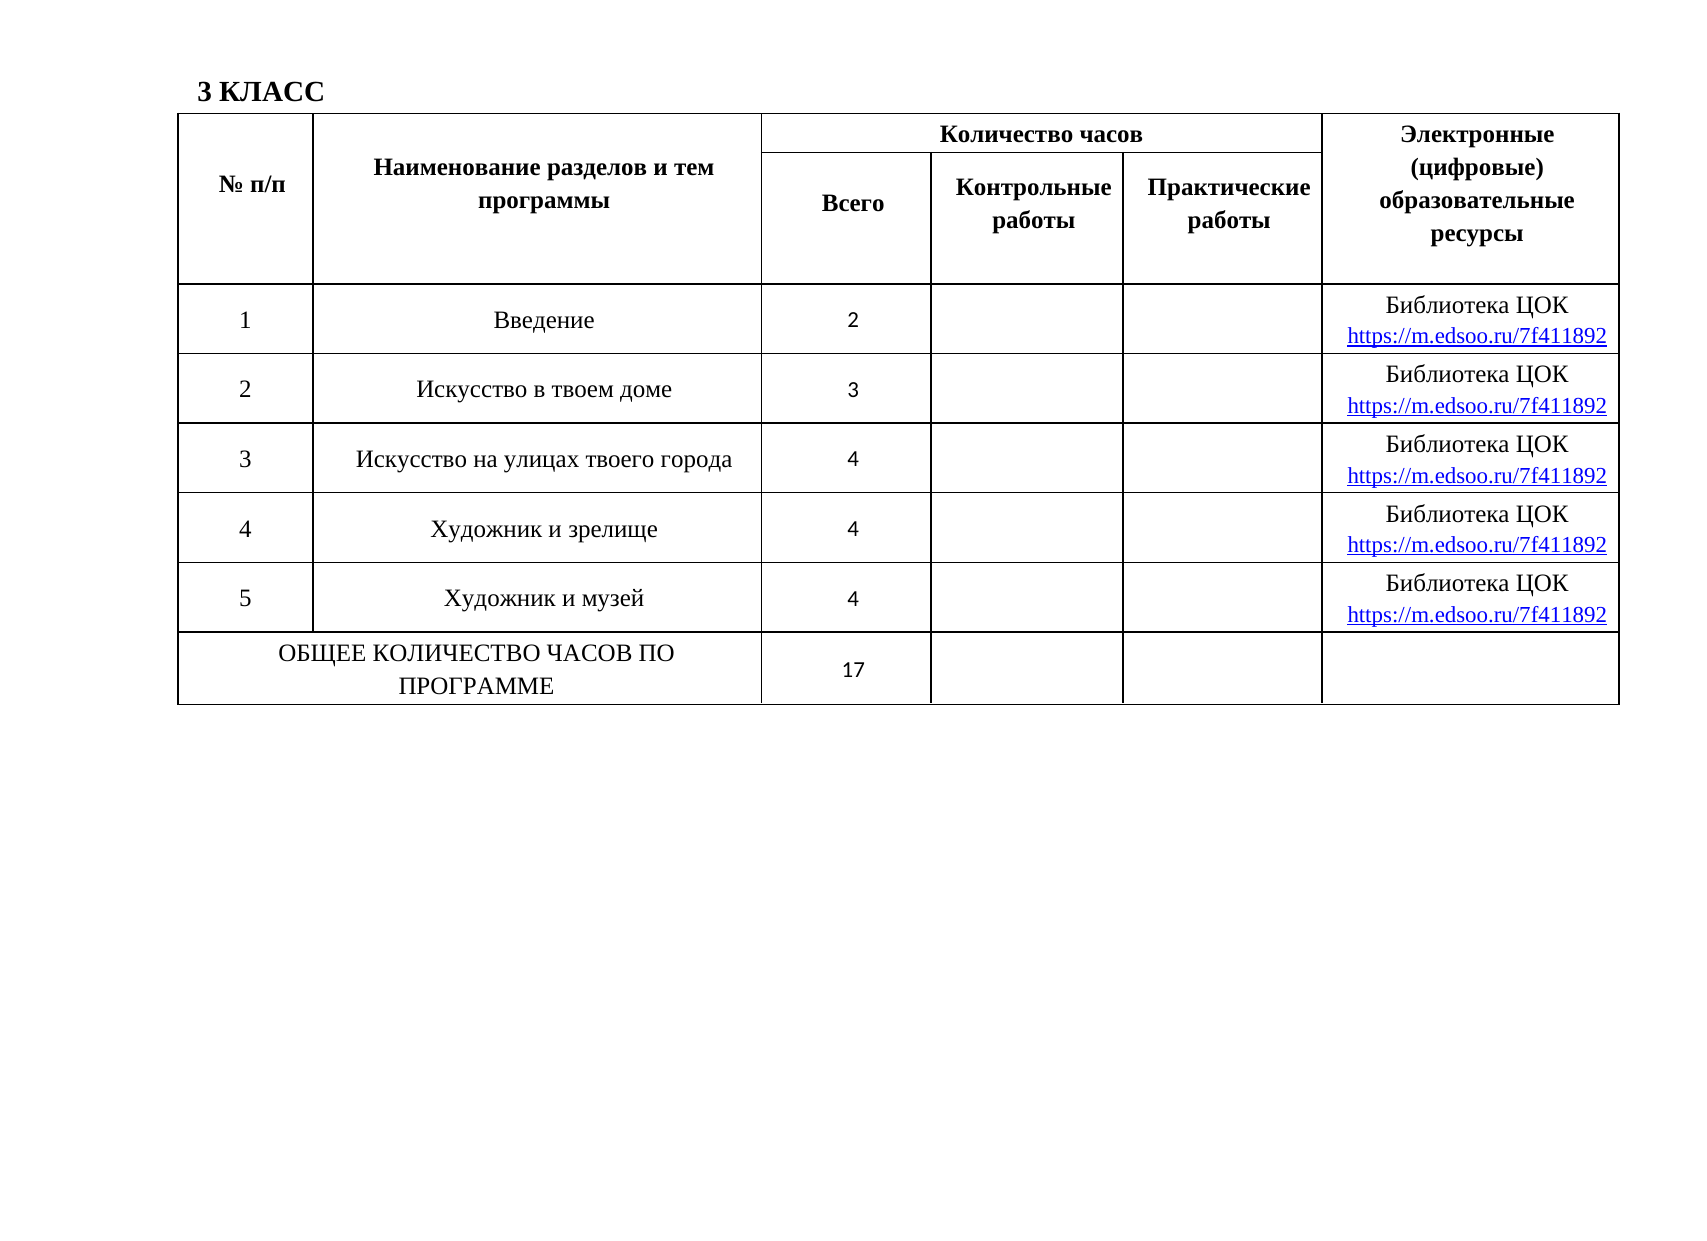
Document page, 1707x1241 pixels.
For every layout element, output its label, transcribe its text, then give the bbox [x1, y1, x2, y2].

table_cell [932, 563, 1122, 631]
table_cell Искусство в твоем доме [314, 354, 761, 422]
table_cell [1124, 563, 1321, 631]
table_cell 4 [762, 563, 930, 631]
table_cell 3 [762, 354, 930, 422]
table_cell Библиотека ЦОК https://m.edsoo.ru/7f411892 [1323, 285, 1618, 353]
table_header Наименование разделов и тем программы [314, 114, 761, 283]
table_cell 2 [762, 285, 930, 353]
table_cell Художник и зрелище [314, 493, 761, 561]
table_header Количество часов [762, 114, 1321, 152]
table_cell [932, 285, 1122, 353]
table_cell [1124, 354, 1321, 422]
table_cell ОБЩЕЕ КОЛИЧЕСТВО ЧАСОВ ПО ПРОГРАММЕ [179, 633, 761, 703]
table_cell [1124, 493, 1321, 561]
table_cell 5 [179, 563, 312, 631]
table_cell [932, 354, 1122, 422]
table_cell [1124, 285, 1321, 353]
table_cell Искусство на улицах твоего города [314, 424, 761, 492]
table_cell 3 [179, 424, 312, 492]
text 3 КЛАСС [190, 74, 1618, 107]
table_cell [932, 493, 1122, 561]
table_cell 4 [762, 424, 930, 492]
table_cell 17 [762, 633, 930, 703]
table_cell Библиотека ЦОК https://m.edsoo.ru/7f411892 [1323, 424, 1618, 492]
table_cell Художник и музей [314, 563, 761, 631]
table_cell Введение [314, 285, 761, 353]
table_cell Библиотека ЦОК https://m.edsoo.ru/7f411892 [1323, 563, 1618, 631]
table_cell [932, 424, 1122, 492]
table_cell Библиотека ЦОК https://m.edsoo.ru/7f411892 [1323, 493, 1618, 561]
table_cell [1124, 424, 1321, 492]
table_cell [1323, 633, 1618, 703]
table_cell [932, 633, 1122, 703]
table_cell 2 [179, 354, 312, 422]
table_cell [1124, 633, 1321, 703]
table_cell 4 [179, 493, 312, 561]
table_cell 1 [179, 285, 312, 353]
table_header Электронные (цифровые) образовательные ресурсы [1323, 114, 1618, 283]
table_cell Библиотека ЦОК https://m.edsoo.ru/7f411892 [1323, 354, 1618, 422]
table_cell Контрольные работы [932, 153, 1122, 283]
table_cell Всего [762, 153, 930, 283]
table_cell 4 [762, 493, 930, 561]
table_header № п/п [179, 114, 312, 283]
table_cell Практические работы [1124, 153, 1321, 283]
